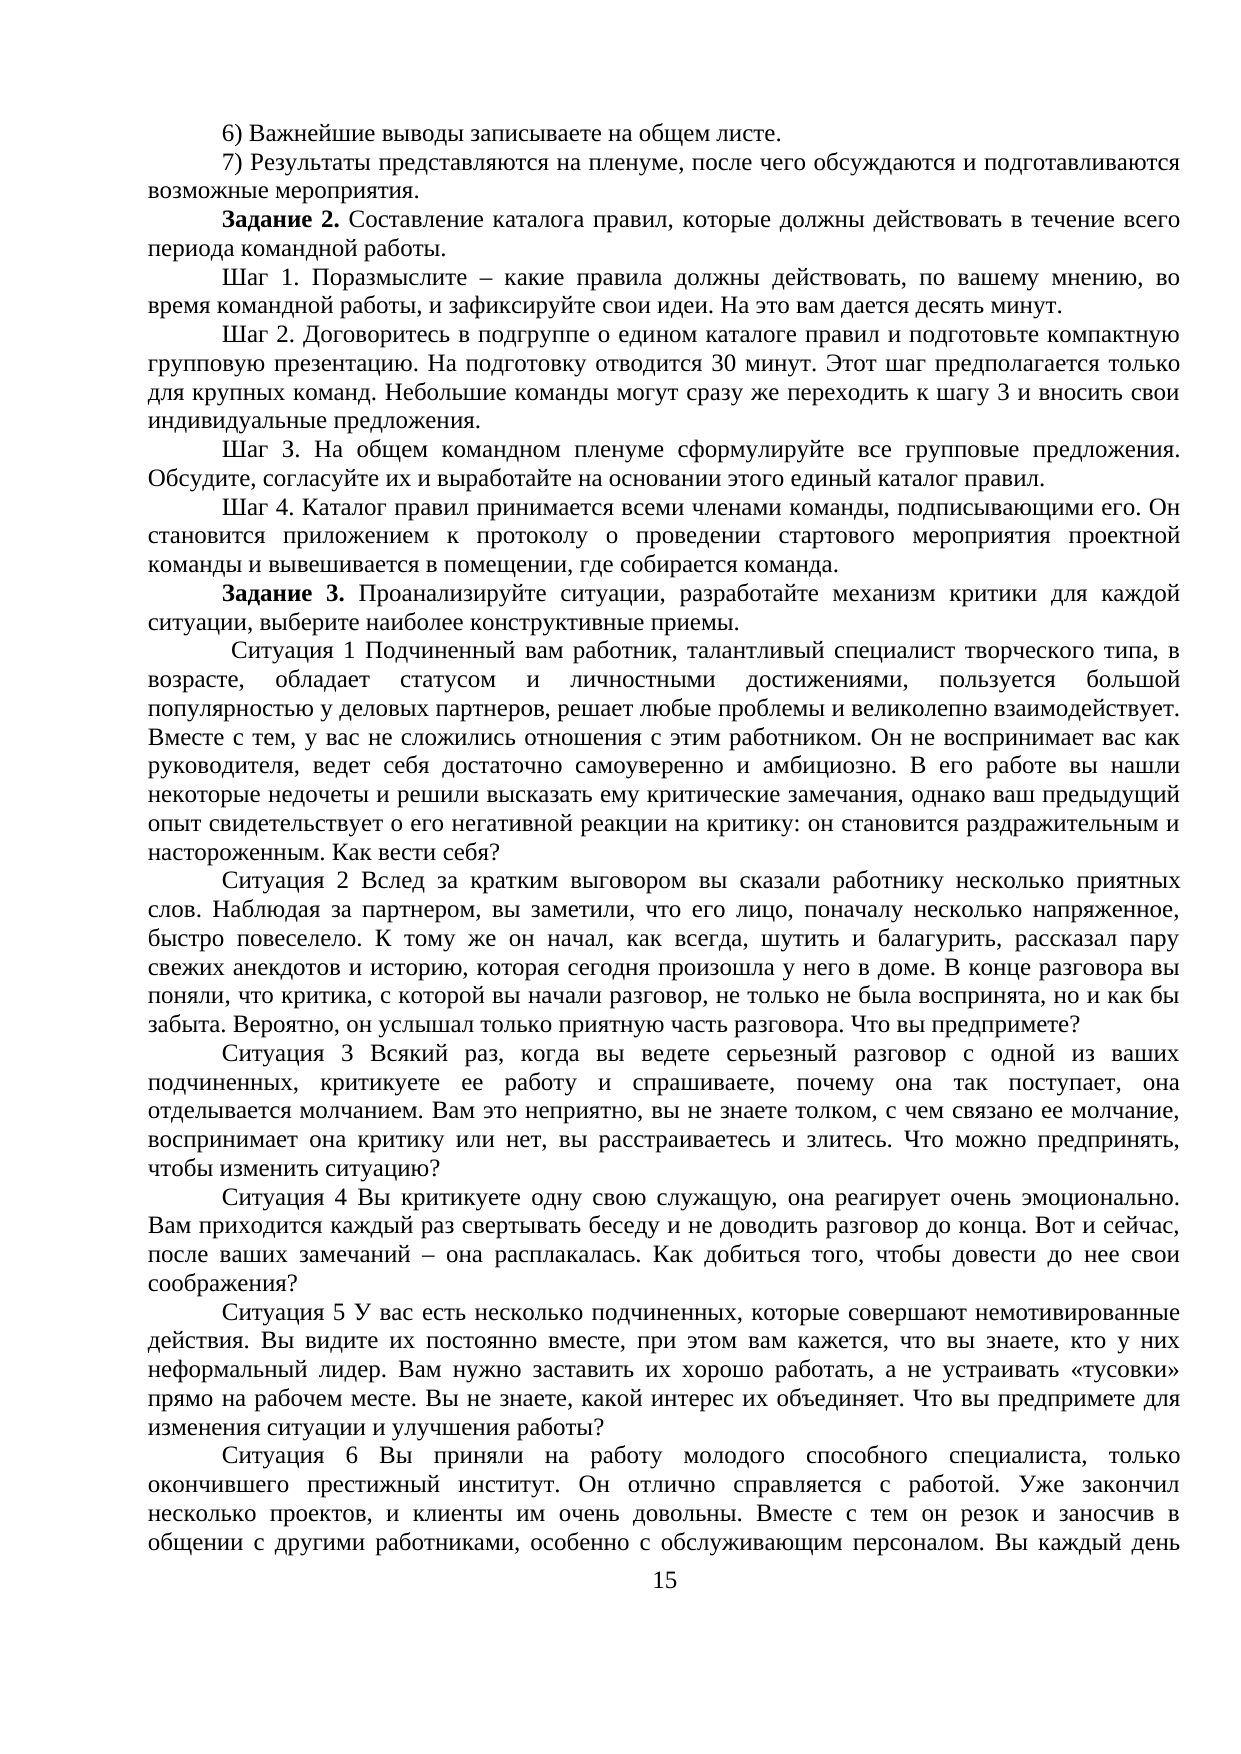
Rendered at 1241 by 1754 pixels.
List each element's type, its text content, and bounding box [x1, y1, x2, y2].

text Ситуация 4 Вы критикуете одну свою служащую, она реагирует очень эмоционально. Вам приходится каждый раз свертывать беседу и не доводить разговор до конца. Вот и сейчас, после ваших замечаний – она расплакалась. Как добиться того, чтобы довести до нее свои соображения? [148, 1182, 1181, 1297]
text Шаг 2. Договоритесь в подгруппе о едином каталоге правил и подготовьте компактную групповую презентацию. На подготовку отводится 30 минут. Этот шаг предполагается только для крупных команд. Небольшие команды могут сразу же переходить к шагу 3 и вносить свои индивидуальные предложения. [148, 319, 1181, 434]
text Шаг 1. Поразмыслите – какие правила должны действовать, по вашему мнению, во время командной работы, и зафиксируйте свои идеи. На это вам дается десять минут. [148, 262, 1181, 319]
text Ситуация 3 Всякий раз, когда вы ведете серьезный разговор с одной из ваших подчиненных, критикуете ее работу и спрашиваете, почему она так поступает, она отделывается молчанием. Вам это неприятно, вы не знаете толком, с чем связано ее молчание, воспринимает она критику или нет, вы расстраиваетесь и злитесь. Что можно предпринять, чтобы изменить ситуацию? [148, 1038, 1181, 1182]
text Шаг З. На общем командном пленуме сформулируйте все групповые предложения. Обсудите, согласуйте их и выработайте на основании этого единый каталог правил. [148, 434, 1181, 492]
text Шаг 4. Каталог правил принимается всеми членами команды, подписывающими его. Он становится приложением к протоколу о проведении стартового мероприятия проектной команды и вывешивается в помещении, где собирается команда. [148, 492, 1181, 578]
text Задание 2. Составление каталога правил, которые должны действовать в течение всего периода командной работы. [148, 204, 1181, 262]
text Ситуация 1 Подчиненный вам работник, талантливый специалист творческого типа, в возрасте, обладает статусом и личностными достижениями, пользуется большой популярностью у деловых партнеров, решает любые проблемы и великолепно взаимодействует. Вместе с тем, у вас не сложились отношения с этим работником. Он не воспринимает вас как руководителя, ведет себя достаточно самоуверенно и амбициозно. В его работе вы нашли некоторые недочеты и решили высказать ему критические замечания, однако ваш предыдущий опыт свидетельствует о его негативной реакции на критику: он становится раздражительным и настороженным. Как вести себя? [148, 636, 1181, 866]
text 7) Результаты представляются на пленуме, после чего обсуждаются и подготавливаются возможные мероприятия. [148, 147, 1181, 204]
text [148, 1441, 1181, 1556]
text Задание 3. Проанализируйте ситуации, разработайте механизм критики для каждой ситуации, выберите наиболее конструктивные приемы. [148, 578, 1181, 636]
text 6) Важнейшие выводы записываете на общем листе. [148, 118, 1181, 147]
text Ситуация 2 Вслед за кратким выговором вы сказали работнику несколько приятных слов. Наблюдая за партнером, вы заметили, что его лицо, поначалу несколько напряженное, быстро повеселело. К тому же он начал, как всегда, шутить и балагурить, рассказал пару свежих анекдотов и историю, которая сегодня произошла у него в доме. В конце разговора вы поняли, что критика, с которой вы начали разговор, не только не была воспринята, но и как бы забыта. Вероятно, он услышал только приятную часть разговора. Что вы предпримете? [148, 866, 1181, 1038]
text Ситуация 5 У вас есть несколько подчиненных, которые совершают немотивированные действия. Вы видите их постоянно вместе, при этом вам кажется, что вы знаете, кто у них неформальный лидер. Вам нужно заставить их хорошо работать, а не устраивать «тусовки» прямо на рабочем месте. Вы не знаете, какой интерес их объединяет. Что вы предпримете для изменения ситуации и улучшения работы? [148, 1297, 1181, 1441]
